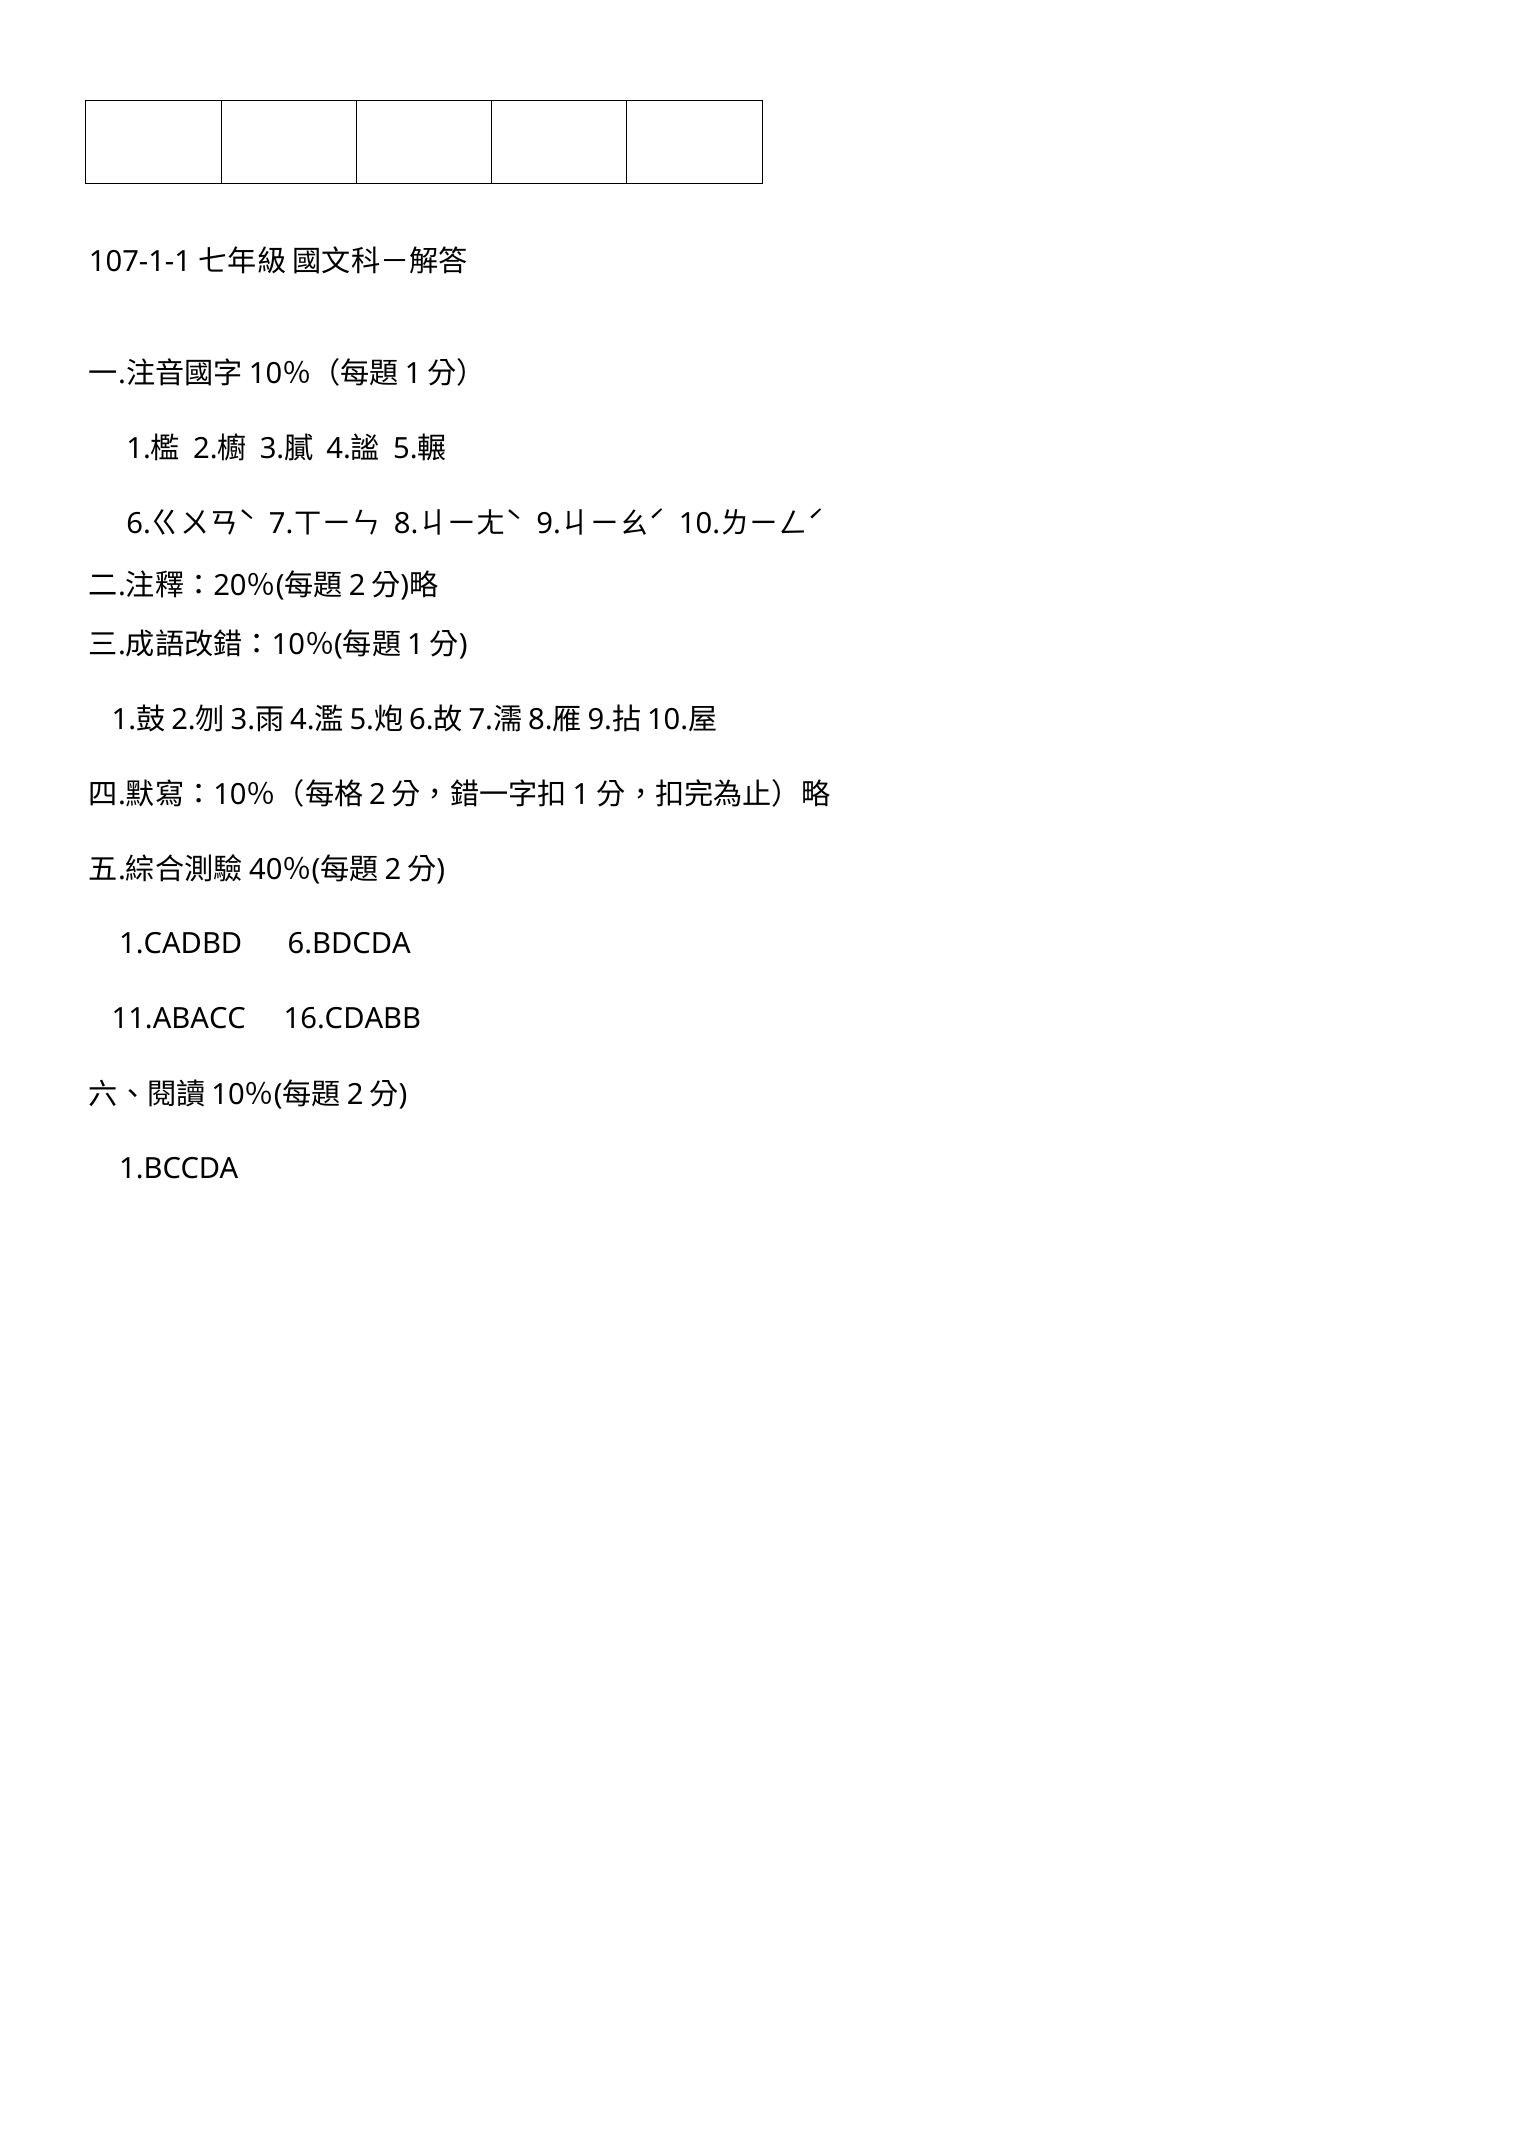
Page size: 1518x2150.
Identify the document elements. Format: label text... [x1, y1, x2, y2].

text 六、閱讀10％(每題2分) [89, 1054, 1429, 1129]
text 1.檻 2.櫥 3.膩 4.謐 5.輾 [126, 408, 1429, 483]
text 107-1-1 七年級 國文科－解答 [89, 221, 1429, 296]
text 五.綜合測驗 40％(每題2分) [89, 829, 1429, 904]
text 6.ㄍㄨㄢˋ 7.ㄒㄧㄣ 8.ㄐㄧㄤˋ 9.ㄐㄧㄠˊ 10.ㄌㄧㄥˊ [126, 483, 1429, 558]
text 三.成語改錯：10％(每題1分) [89, 604, 1429, 679]
table_cell [627, 101, 762, 182]
text 1.BCCDA [89, 1129, 1429, 1204]
table_cell [492, 101, 626, 182]
text 1.鼓2.刎3.雨4.濫5.炮6.故7.濡8.雁9.拈10.屋 [89, 679, 1429, 754]
text 二.注釋：20％(每題2分)略 [89, 558, 1429, 604]
text 四.默寫：10％（每格2分，錯一字扣1 分，扣完為止）略 [89, 754, 1429, 829]
table_cell [357, 101, 491, 182]
table_cell [86, 101, 221, 182]
list 注音國字10％（每題1分） [89, 333, 1429, 408]
text 11.ABACC 16.CDABB [89, 979, 1429, 1054]
text 1.CADBD 6.BDCDA [89, 904, 1429, 979]
table_cell [222, 101, 356, 182]
